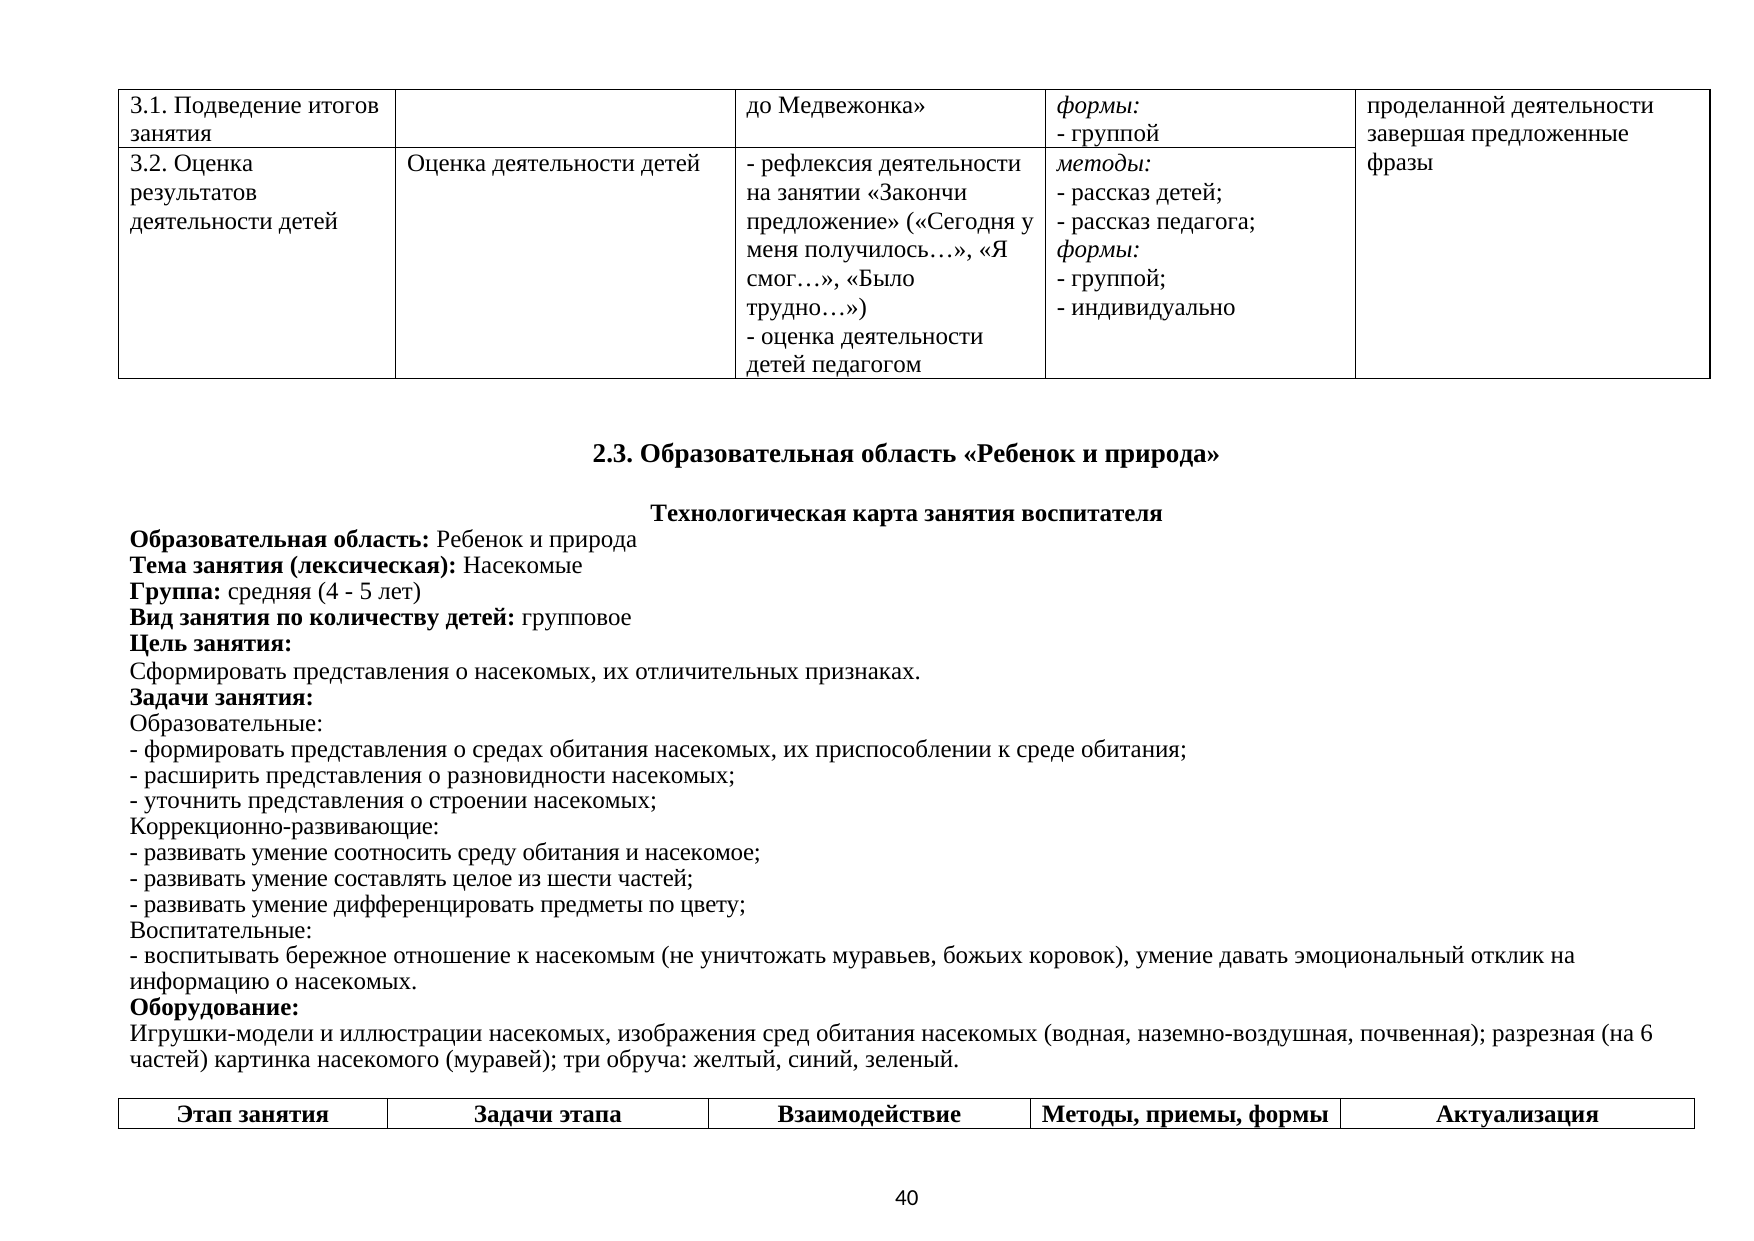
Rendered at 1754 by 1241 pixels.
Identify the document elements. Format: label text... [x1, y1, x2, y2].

table_cell - рефлексия деятельности на занятии «Закончи предложение» («Сегодня у меня получилось…», «Я смог…», «Было трудно…») - оценка деятельности детей педагогом [736, 148, 1045, 378]
table_cell методы: - рассказ детей; - рассказ педагога; формы: - группой; - индивидуально [1046, 148, 1355, 378]
table_cell Тема занятия (лексическая): Насекомые [118, 553, 1694, 579]
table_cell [1356, 90, 1709, 378]
table_cell Группа: средняя (4 - 5 лет) [118, 579, 1694, 604]
table_cell Задачи занятия: Образовательные: - формировать представления о средах обитания насекомых, их приспособлении к среде обитания; - расширить представления о разновидности насекомых; - уточнить представления о строении насекомых; Коррекционно-развивающие: - развивать умение соотносить среду обитания и насекомое; - развивать умение составлять целое из шести частей; - развивать умение дифференцировать предметы по цвету; Воспитательные: - воспитывать бережное отношение к насекомым (не уничтожать муравьев, божьих коровок), умение давать эмоциональный отклик на информацию о насекомых. Оборудование: Игрушки-модели и иллюстрации насекомых, изображения сред обитания насекомых (водная, наземно-воздушная, почвенная); разрезная (на 6 частей) картинка насекомого (муравей); три обруча: желтый, синий, зеленый. [118, 685, 1694, 1098]
table_cell Задачи этапа [388, 1099, 708, 1128]
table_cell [1046, 90, 1355, 147]
table_header Образовательная область: Ребенок и природа [118, 527, 1694, 553]
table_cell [1341, 1099, 1694, 1128]
table_cell Этап занятия [119, 1099, 387, 1128]
table_cell 3.1. Подведение итогов занятия [119, 90, 395, 147]
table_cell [709, 1099, 1030, 1128]
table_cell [736, 90, 1045, 147]
table_cell 3.2. Оценка результатов деятельности детей [119, 148, 395, 378]
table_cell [1031, 1099, 1340, 1128]
table_cell Вид занятия по количеству детей: групповое [118, 605, 1694, 630]
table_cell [396, 90, 735, 147]
table_cell Цель занятия: Сформировать представления о насекомых, их отличительных признаках. [118, 630, 1694, 685]
text Технологическая карта занятия воспитателя [118, 501, 1695, 527]
table_cell Оценка деятельности детей [396, 148, 735, 378]
subtitle 2.3. Образовательная область «Ребенок и природа» [118, 437, 1695, 468]
